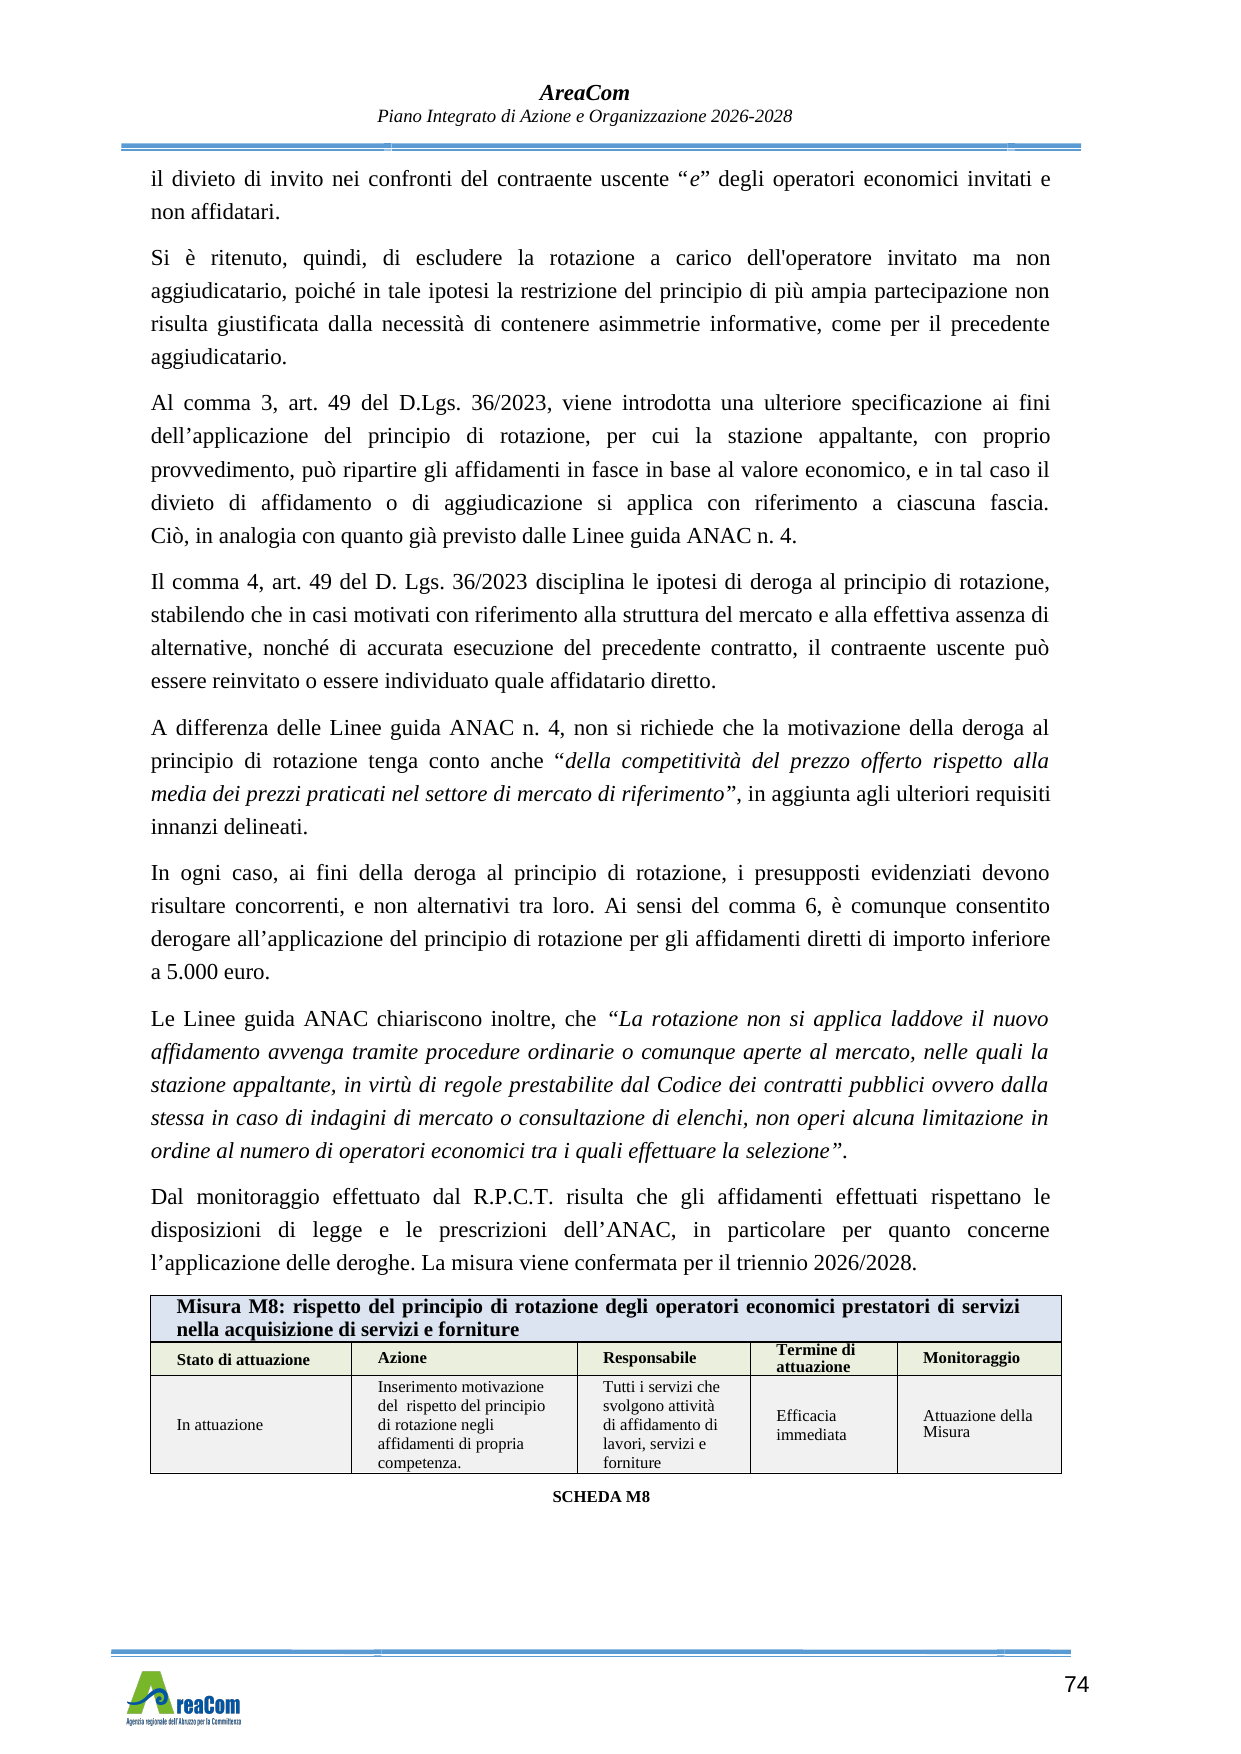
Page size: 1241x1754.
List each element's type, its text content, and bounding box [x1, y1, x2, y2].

table_cell Attuazione della Misura [898, 1376, 1061, 1472]
table_cell Monitoraggio [898, 1343, 1061, 1375]
text Si è ritenuto, quindi, di escludere la rotazione a carico dell'operatore invitato ma non aggiudicatario, poiché in tale ipotesi la restrizione del principio di più ampia partecipazione non risulta giustificata dalla necessità di contenere asimmetrie informative, come per il precedente aggiudicatario. [151, 244, 1052, 369]
text A differenza delle Linee guida ANAC n. 4, non si richiede che la motivazione della deroga al principio di rotazione tenga conto anche “della competitività del prezzo offerto rispetto alla media dei prezzi praticati nel settore di mercato di riferimento”, in aggiunta agli ulteriori requisiti innanzi delineati. [151, 713, 1052, 839]
table_cell Azione [352, 1343, 577, 1375]
table_cell Efficacia immediata [751, 1376, 897, 1472]
text Le Linee guida ANAC chiariscono inoltre, che “La rotazione non si applica laddove il nuovo affidamento avvenga tramite procedure ordinarie o comunque aperte al mercato, nelle quali la stazione appaltante, in virtù di regole prestabilite dal Codice dei contratti pubblici ovvero dalla stessa in caso di indagini di mercato o consultazione di elenchi, non operi alcuna limitazione in ordine al numero di operatori economici tra i quali effettuare la selezione”. [151, 1004, 1052, 1163]
text SCHEDA M8 [151, 1486, 1052, 1506]
picture [121, 1668, 247, 1728]
table_cell Termine di attuazione [751, 1343, 897, 1375]
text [151, 164, 1052, 224]
text Dal monitoraggio effettuato dal R.P.C.T. risulta che gli affidamenti effettuati rispettano le disposizioni di legge e le prescrizioni dell’ANAC, in particolare per quanto concerne l’applicazione delle deroghe. La misura viene confermata per il triennio 2026/2028. [151, 1183, 1052, 1275]
table_cell Responsabile [578, 1343, 750, 1375]
table_cell Inserimento motivazione del rispetto del principio di rotazione negli affidamenti di propria competenza. [352, 1376, 577, 1472]
text In ogni caso, ai fini della deroga al principio di rotazione, i presupposti evidenziati devono risultare concorrenti, e non alternativi tra loro. Ai sensi del comma 6, è comunque consentito derogare all’applicazione del principio di rotazione per gli affidamenti diretti di importo inferiore a 5.000 euro. [151, 859, 1052, 985]
table_cell In attuazione [151, 1376, 351, 1472]
text Al comma 3, art. 49 del D.Lgs. 36/2023, viene introdotta una ulteriore specificazione ai fini dell’applicazione del principio di rotazione, per cui la stazione appaltante, con proprio provvedimento, può ripartire gli affidamenti in fasce in base al valore economico, e in tal caso il divieto di affidamento o di aggiudicazione si applica con riferimento a ciascuna fascia. Ciò, in analogia con quanto già previsto dalle Linee guida ANAC n. 4. [151, 389, 1052, 548]
text Il comma 4, art. 49 del D. Lgs. 36/2023 disciplina le ipotesi di deroga al principio di rotazione, stabilendo che in casi motivati con riferimento alla struttura del mercato e alla effettiva assenza di alternative, nonché di accurata esecuzione del precedente contratto, il contraente uscente può essere reinvitato o essere individuato quale affidatario diretto. [151, 568, 1052, 694]
table_cell Tutti i servizi che svolgono attività di affidamento di lavori, servizi e forniture [578, 1376, 750, 1472]
table_cell Stato di attuazione [151, 1343, 351, 1375]
table_header Misura M8: rispetto del principio di rotazione degli operatori economici prestatori di servizi nella acquisizione di servizi e forniture [151, 1296, 1061, 1341]
